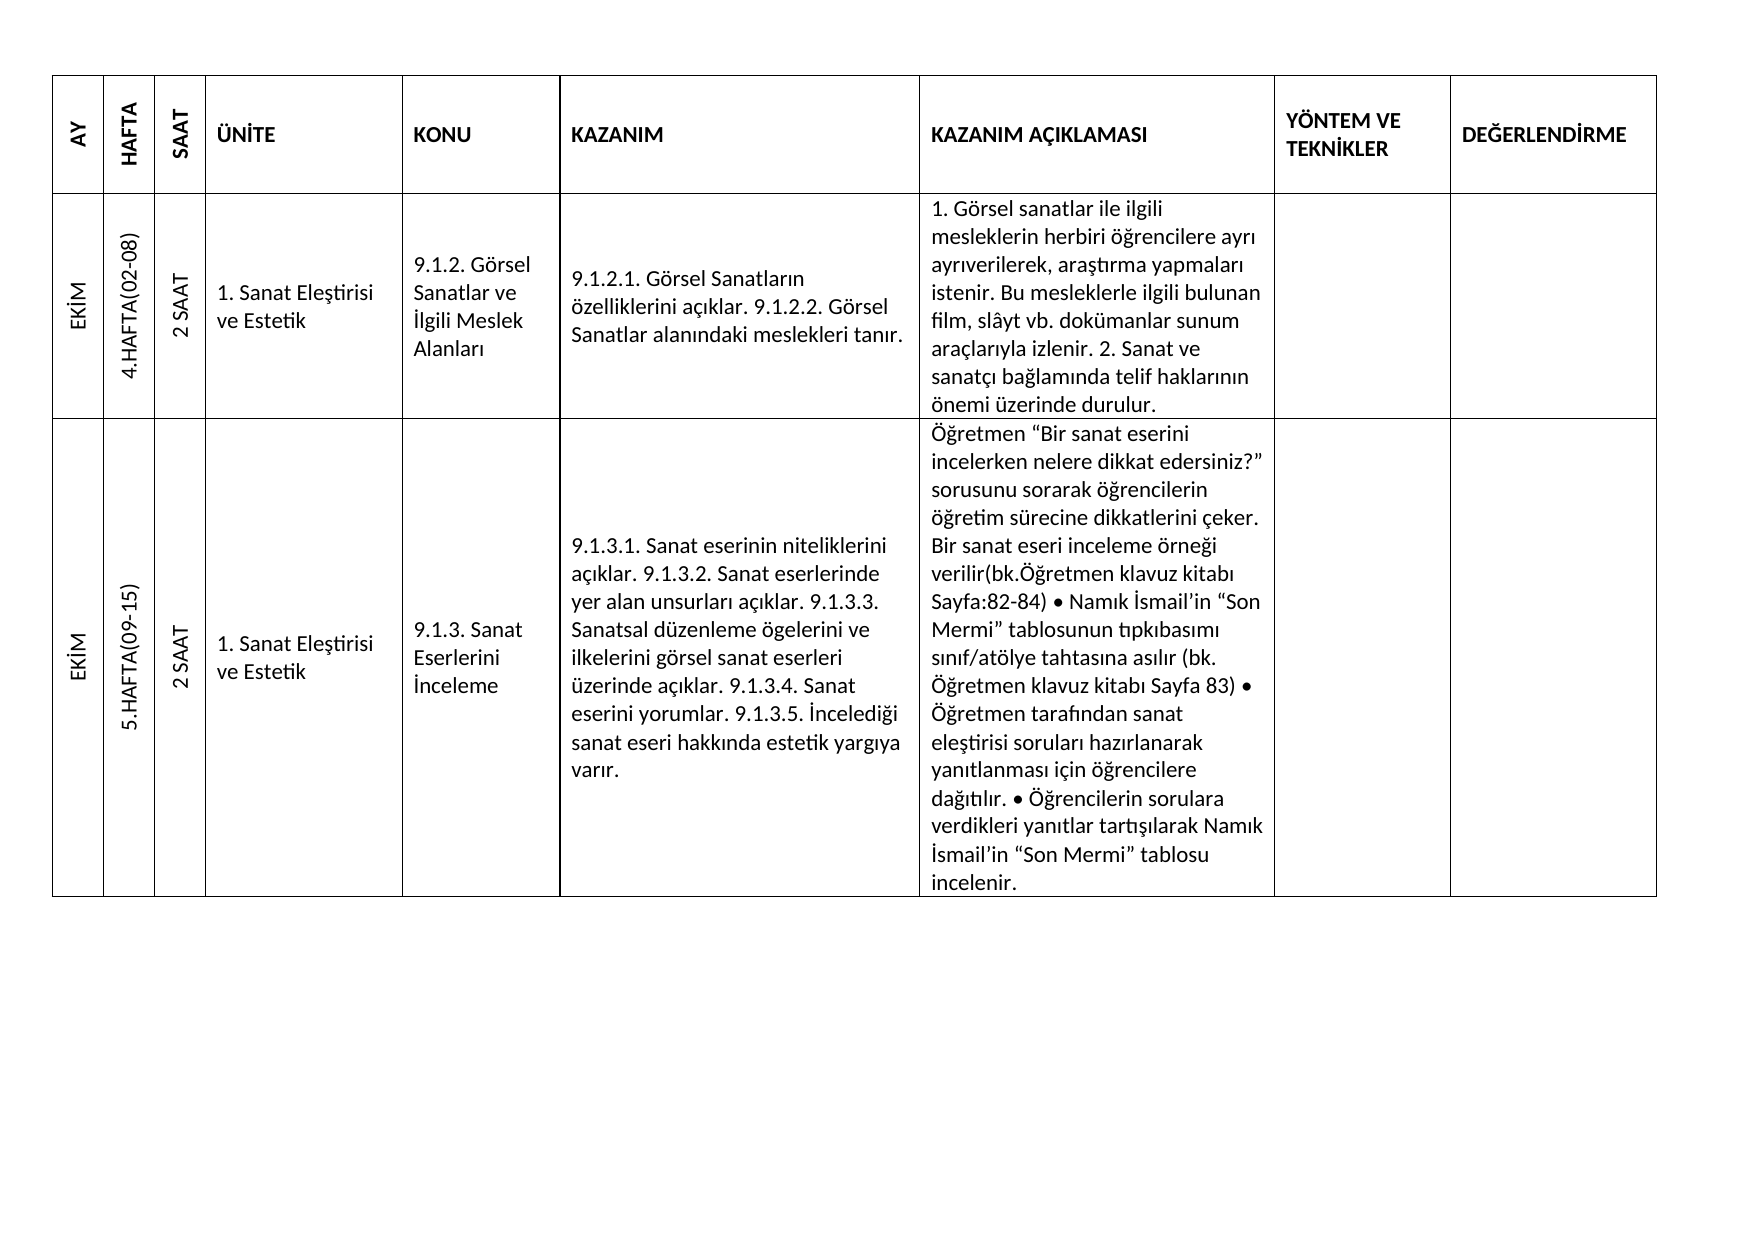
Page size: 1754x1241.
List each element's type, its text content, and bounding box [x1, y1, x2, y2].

table_header HAFTA [104, 76, 154, 193]
table_cell 1. Sanat Eleştirisi ve Estetik [206, 194, 402, 418]
table_header AY [53, 76, 103, 193]
table_cell Öğretmen “Bir sanat eserini incelerken nelere dikkat edersiniz?” sorusunu sorarak öğrencilerin öğretim sürecine dikkatlerini çeker. Bir sanat eseri inceleme örneği verilir(bk.Öğretmen klavuz kitabı Sayfa:82-84) • Namık İsmail’in “Son Mermi” tablosunun tıpkıbasımı sınıf/atölye tahtasına asılır (bk. Öğretmen klavuz kitabı Sayfa 83) • Öğretmen tarafından sanat eleştirisi soruları hazırlanarak yanıtlanması için öğrencilere dağıtılır. • Öğrencilerin sorulara verdikleri yanıtlar tartışılarak Namık İsmail’in “Son Mermi” tablosu incelenir. [920, 419, 1274, 896]
table_cell 9.1.2.1. Görsel Sanatların özelliklerini açıklar. 9.1.2.2. Görsel Sanatlar alanındaki meslekleri tanır. [561, 194, 919, 418]
table_cell EKİM [53, 419, 103, 896]
table_cell [1451, 419, 1656, 896]
table_header KAZANIM AÇIKLAMASI [920, 76, 1274, 193]
table_cell 1. Görsel sanatlar ile ilgili mesleklerin herbiri öğrencilere ayrı ayrıverilerek, araştırma yapmaları istenir. Bu mesleklerle ilgili bulunan film, slâyt vb. dokümanlar sunum araçlarıyla izlenir. 2. Sanat ve sanatçı bağlamında telif haklarının önemi üzerinde durulur. [920, 194, 1274, 418]
table_cell 2 SAAT [155, 419, 205, 896]
table_cell 5.HAFTA(09-15) [104, 419, 154, 896]
table_header KAZANIM [561, 76, 919, 193]
table_cell 2 SAAT [155, 194, 205, 418]
table_cell 4.HAFTA(02-08) [104, 194, 154, 418]
table_header KONU [403, 76, 559, 193]
table_cell [1275, 194, 1450, 418]
table_cell [1275, 419, 1450, 896]
table_header SAAT [155, 76, 205, 193]
table_header ÜNİTE [206, 76, 402, 193]
table_header YÖNTEM VE TEKNİKLER [1275, 76, 1450, 193]
table_cell 9.1.3.1. Sanat eserinin niteliklerini açıklar. 9.1.3.2. Sanat eserlerinde yer alan unsurları açıklar. 9.1.3.3. Sanatsal düzenleme ögelerini ve ilkelerini görsel sanat eserleri üzerinde açıklar. 9.1.3.4. Sanat eserini yorumlar. 9.1.3.5. İncelediği sanat eseri hakkında estetik yargıya varır. [561, 419, 919, 896]
table_cell EKİM [53, 194, 103, 418]
table_cell 1. Sanat Eleştirisi ve Estetik [206, 419, 402, 896]
table_cell 9.1.3. Sanat Eserlerini İnceleme [403, 419, 559, 896]
table_cell [1451, 194, 1656, 418]
table_header DEĞERLENDİRME [1451, 76, 1656, 193]
table_cell 9.1.2. Görsel Sanatlar ve İlgili Meslek Alanları [403, 194, 559, 418]
